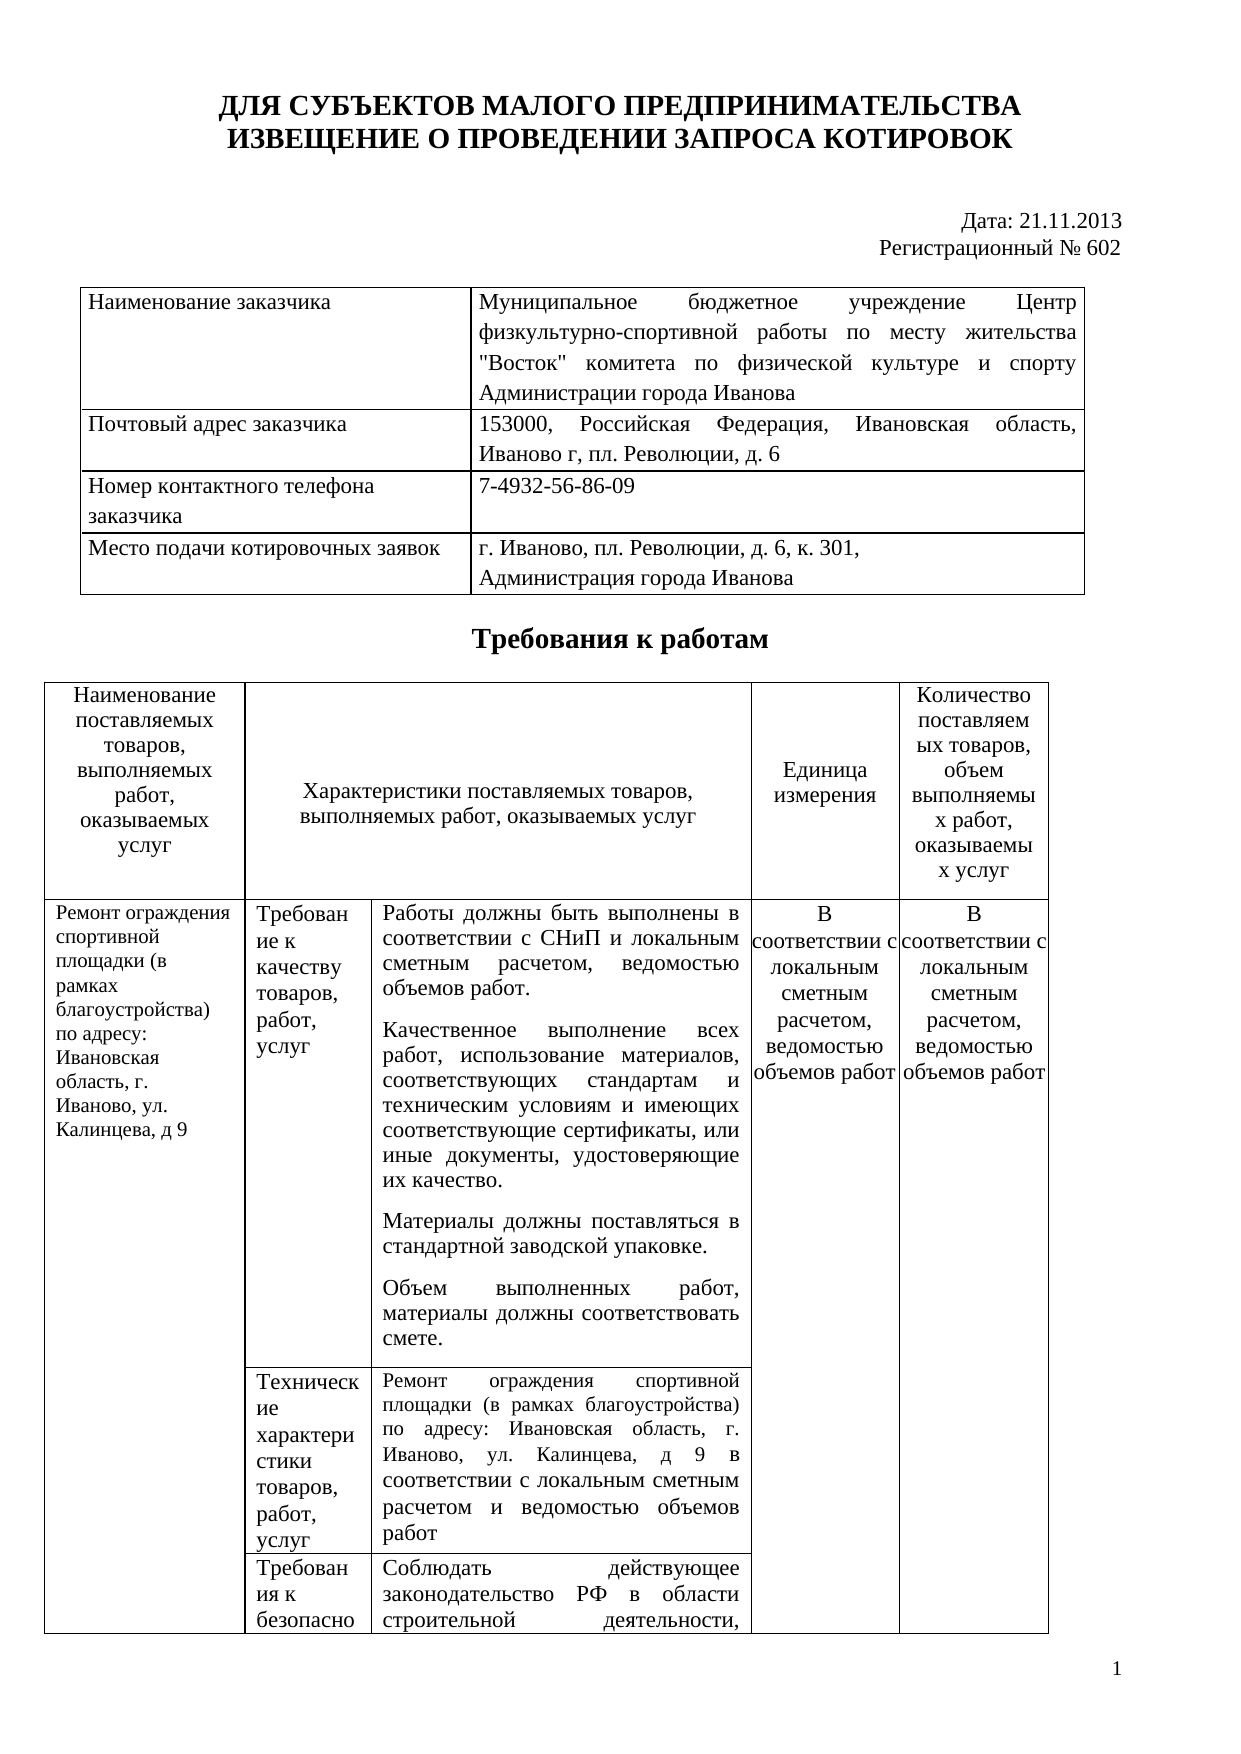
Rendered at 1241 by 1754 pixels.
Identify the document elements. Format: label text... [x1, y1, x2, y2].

table_cell В соответствии с локальным сметным расчетом, ведомостью объемов работ [752, 900, 899, 1633]
table_cell Номер контактного телефона заказчика [81, 471, 470, 532]
text ДЛЯ СУБЪЕКТОВ МАЛОГО ПРЕДПРИНИМАТЕЛЬСТВА [118, 88, 1122, 121]
table_header Количество поставляемых товаров, объем выполняемых работ, оказываемых услуг [900, 683, 1048, 899]
text ИЗВЕЩЕНИЕ О ПРОВЕДЕНИИ ЗАПРОСА КОТИРОВОК [118, 121, 1122, 155]
text Дата: 21.11.2013 [118, 208, 1122, 234]
text Требования к работам [118, 622, 1122, 655]
table_header Наименование заказчика [81, 288, 470, 409]
table_header Наименование поставляемых товаров, выполняемых работ, оказываемых услуг [45, 683, 244, 899]
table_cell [372, 1554, 751, 1633]
table_cell Требование к качеству товаров, работ, услуг [246, 900, 371, 1367]
table_cell 153000, Российская Федерация, Ивановская область, Иваново г, пл. Революции, д. 6 [472, 410, 1084, 470]
table_header Муниципальное бюджетное учреждение Центр физкультурно-спортивной работы по месту жительства "Восток" комитета по физической культуре и спорту Администрации города Иванова [472, 288, 1084, 409]
table_cell Почтовый адрес заказчика [81, 410, 470, 470]
table_cell Место подачи котировочных заявок [81, 533, 470, 594]
table_cell Ремонт ограждения спортивной площадки (в рамках благоустройства) по адресу: Ивановская область, г. Иваново, ул. Калинцева, д 9 в соответствии с локальным сметным расчетом и ведомостью объемов работ [372, 1368, 751, 1552]
table_cell Работы должны быть выполнены в соответствии с СНиП и локальным сметным расчетом, ведомостью объемов работ. Качественное выполнение всех работ, использование материалов, соответствующих стандартам и техническим условиям и имеющих соответствующие сертификаты, или иные документы, удостоверяющие их качество. Материалы должны поставляться в стандартной заводской упаковке. Объем выполненных работ, материалы должны соответствовать смете. [372, 900, 751, 1367]
table_cell В соответствии с локальным сметным расчетом, ведомостью объемов работ [900, 900, 1048, 1633]
table_cell 7-4932-56-86-09 [472, 472, 1084, 532]
table_cell Ремонт ограждения спортивной площадки (в рамках благоустройства) по адресу: Ивановская область, г. Иваново, ул. Калинцева, д 9 [45, 900, 244, 1633]
text Регистрационный № 602 [118, 234, 1122, 260]
table_cell Технические характеристики товаров, работ, услуг [246, 1368, 371, 1552]
table_header Характеристики поставляемых товаров, выполняемых работ, оказываемых услуг [246, 683, 751, 899]
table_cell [246, 1554, 371, 1633]
table_header Единица измерения [752, 683, 899, 899]
table_cell г. Иваново, пл. Революции, д. 6, к. 301, Администрация города Иванова [472, 534, 1084, 594]
